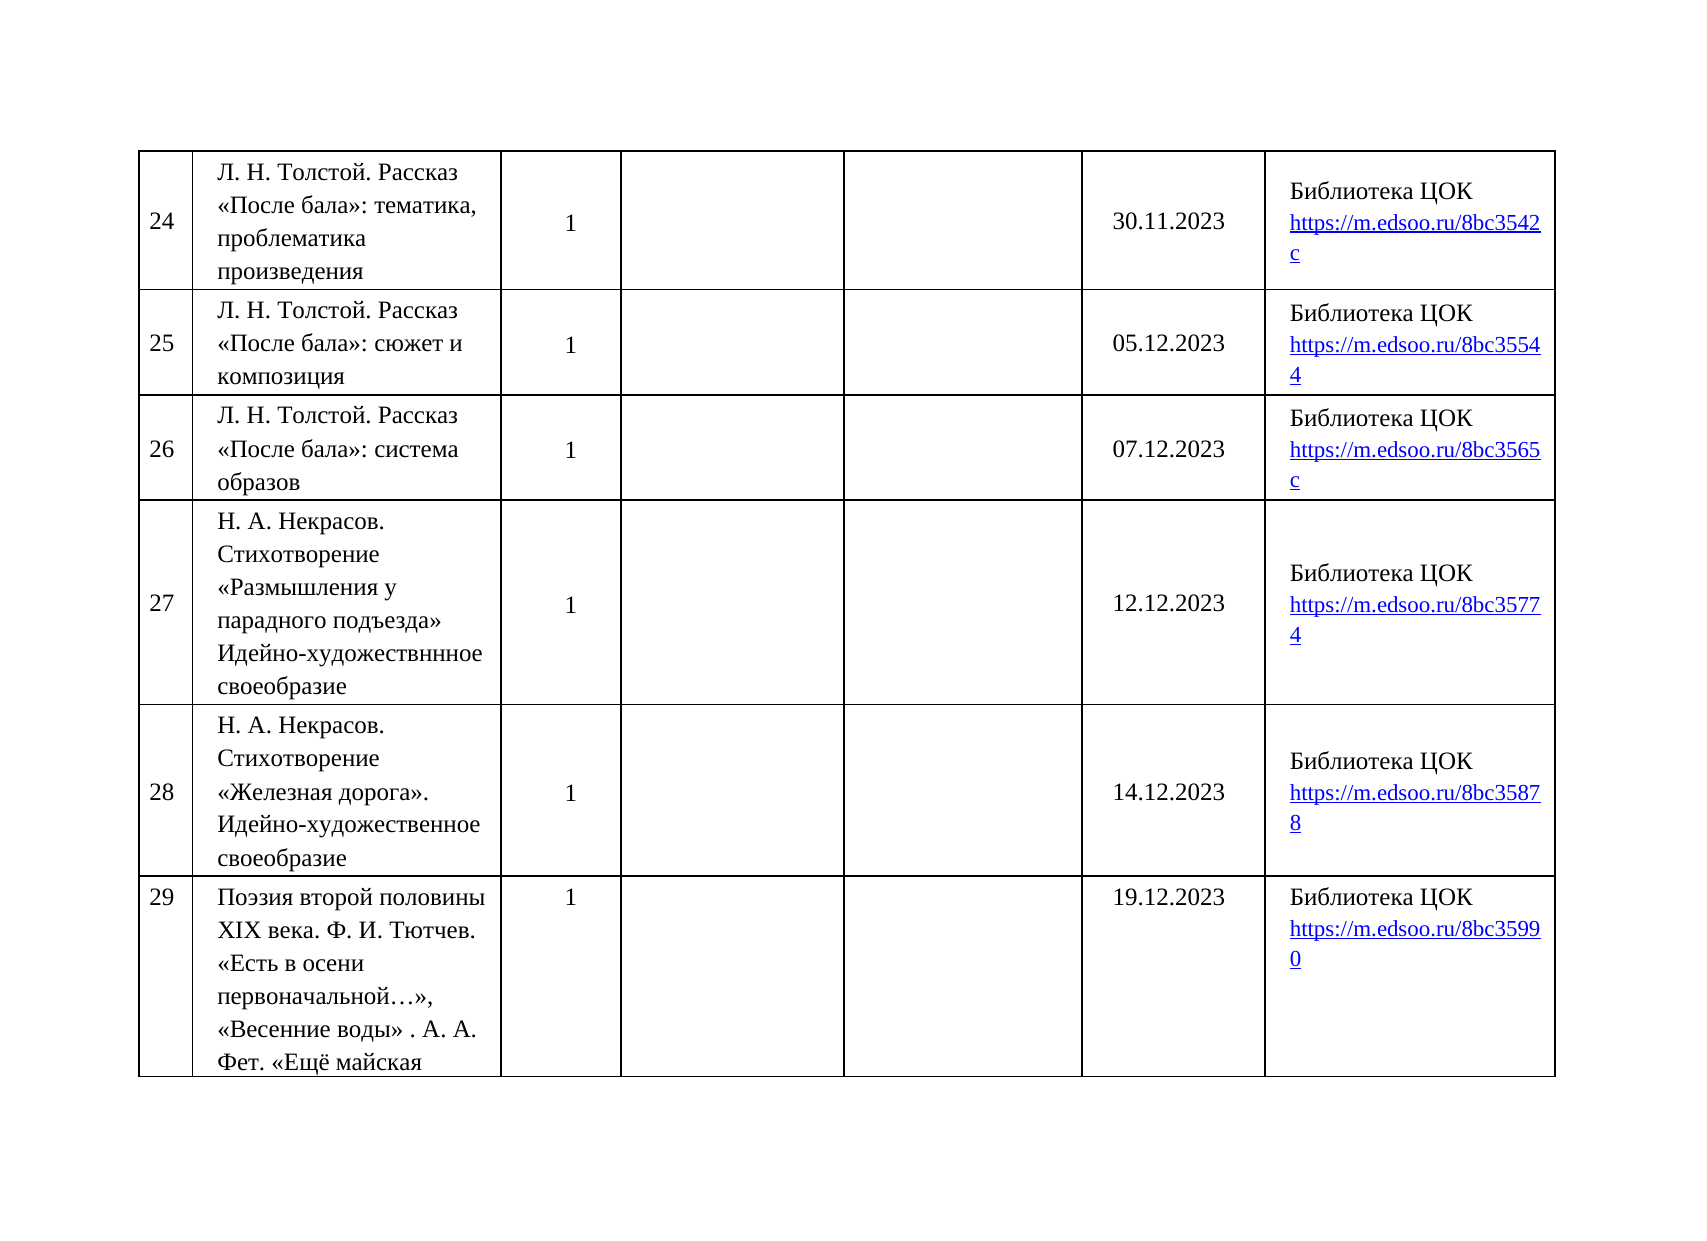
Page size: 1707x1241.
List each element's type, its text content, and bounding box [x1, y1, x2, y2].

table_cell [845, 705, 1081, 875]
table_cell 30.11.2023 [1083, 152, 1264, 288]
table_cell 1 [502, 877, 620, 1076]
table_cell [622, 705, 843, 875]
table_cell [193, 877, 500, 1076]
table_cell Л. Н. Толстой. Рассказ «После бала»: тематика, проблематика произведения [193, 152, 500, 288]
table_cell 05.12.2023 [1083, 290, 1264, 394]
table_cell [845, 290, 1081, 394]
table_cell [845, 877, 1081, 1076]
table_cell [845, 152, 1081, 288]
table_cell Библиотека ЦОК https://m.edsoo.ru/8bc35544 [1266, 290, 1554, 394]
table_cell [622, 877, 843, 1076]
table_cell [622, 290, 843, 394]
table_cell Л. Н. Толстой. Рассказ «После бала»: система образов [193, 396, 500, 499]
table_cell [622, 396, 843, 499]
table_cell Л. Н. Толстой. Рассказ «После бала»: сюжет и композиция [193, 290, 500, 394]
table_cell 1 [502, 290, 620, 394]
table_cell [1266, 877, 1554, 1076]
table_cell 26 [140, 396, 192, 499]
table_cell 27 [140, 501, 192, 704]
table_cell 12.12.2023 [1083, 501, 1264, 704]
table_cell 28 [140, 705, 192, 875]
table_cell Библиотека ЦОК https://m.edsoo.ru/8bc35878 [1266, 705, 1554, 875]
table_cell 1 [502, 501, 620, 704]
table_cell [845, 396, 1081, 499]
table_cell 1 [502, 705, 620, 875]
table_cell 19.12.2023 [1083, 877, 1264, 1076]
table_cell 14.12.2023 [1083, 705, 1264, 875]
table_cell Библиотека ЦОК https://m.edsoo.ru/8bc3565c [1266, 396, 1554, 499]
table_cell [845, 501, 1081, 704]
table_cell 1 [502, 152, 620, 288]
table_cell 29 [140, 877, 192, 1076]
table_cell 07.12.2023 [1083, 396, 1264, 499]
table_cell [622, 501, 843, 704]
table_cell Н. А. Некрасов. Стихотворение «Железная дорога». Идейно-художественное своеобразие [193, 705, 500, 875]
table_cell Библиотека ЦОК https://m.edsoo.ru/8bc3542c [1266, 152, 1554, 288]
table_cell 1 [502, 396, 620, 499]
table_cell Библиотека ЦОК https://m.edsoo.ru/8bc35774 [1266, 501, 1554, 704]
table_cell 25 [140, 290, 192, 394]
table_cell Н. А. Некрасов. Стихотворение «Размышления у парадного подъезда» Идейно-художествннное своеобразие [193, 501, 500, 704]
table_cell 24 [140, 152, 192, 288]
table_cell [622, 152, 843, 288]
